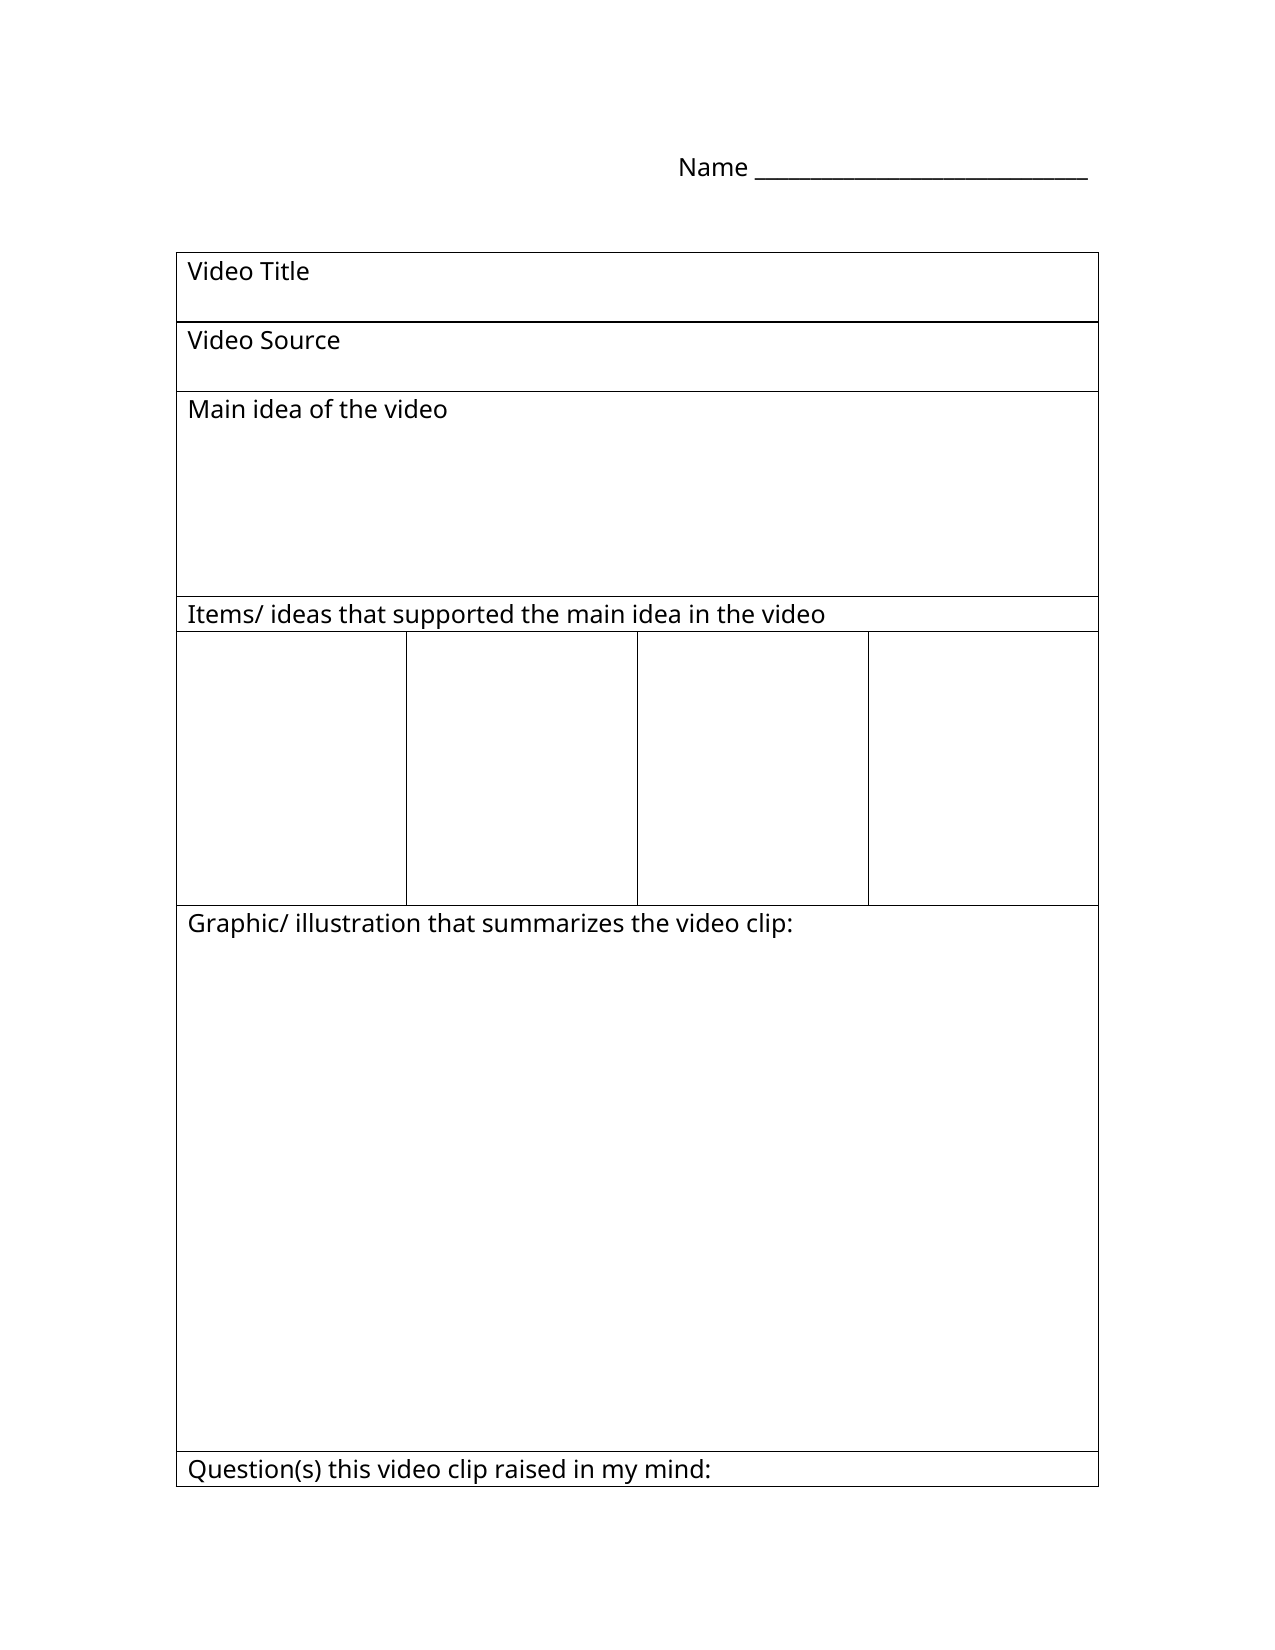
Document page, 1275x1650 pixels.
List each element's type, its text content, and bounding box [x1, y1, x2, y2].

text Name ______________________________ [187, 150, 1087, 184]
table_cell [869, 632, 1098, 904]
table_cell Main idea of the video [177, 392, 1098, 596]
table_cell Graphic/ illustration that summarizes the video clip: [177, 906, 1098, 1451]
table_cell [638, 632, 868, 904]
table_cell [177, 1452, 1098, 1486]
table_header Video Title [177, 253, 1098, 321]
table_cell Video Source [177, 323, 1098, 391]
table_cell Items/ ideas that supported the main idea in the video [177, 597, 1098, 631]
table_cell [407, 632, 637, 904]
table_cell [177, 632, 406, 904]
